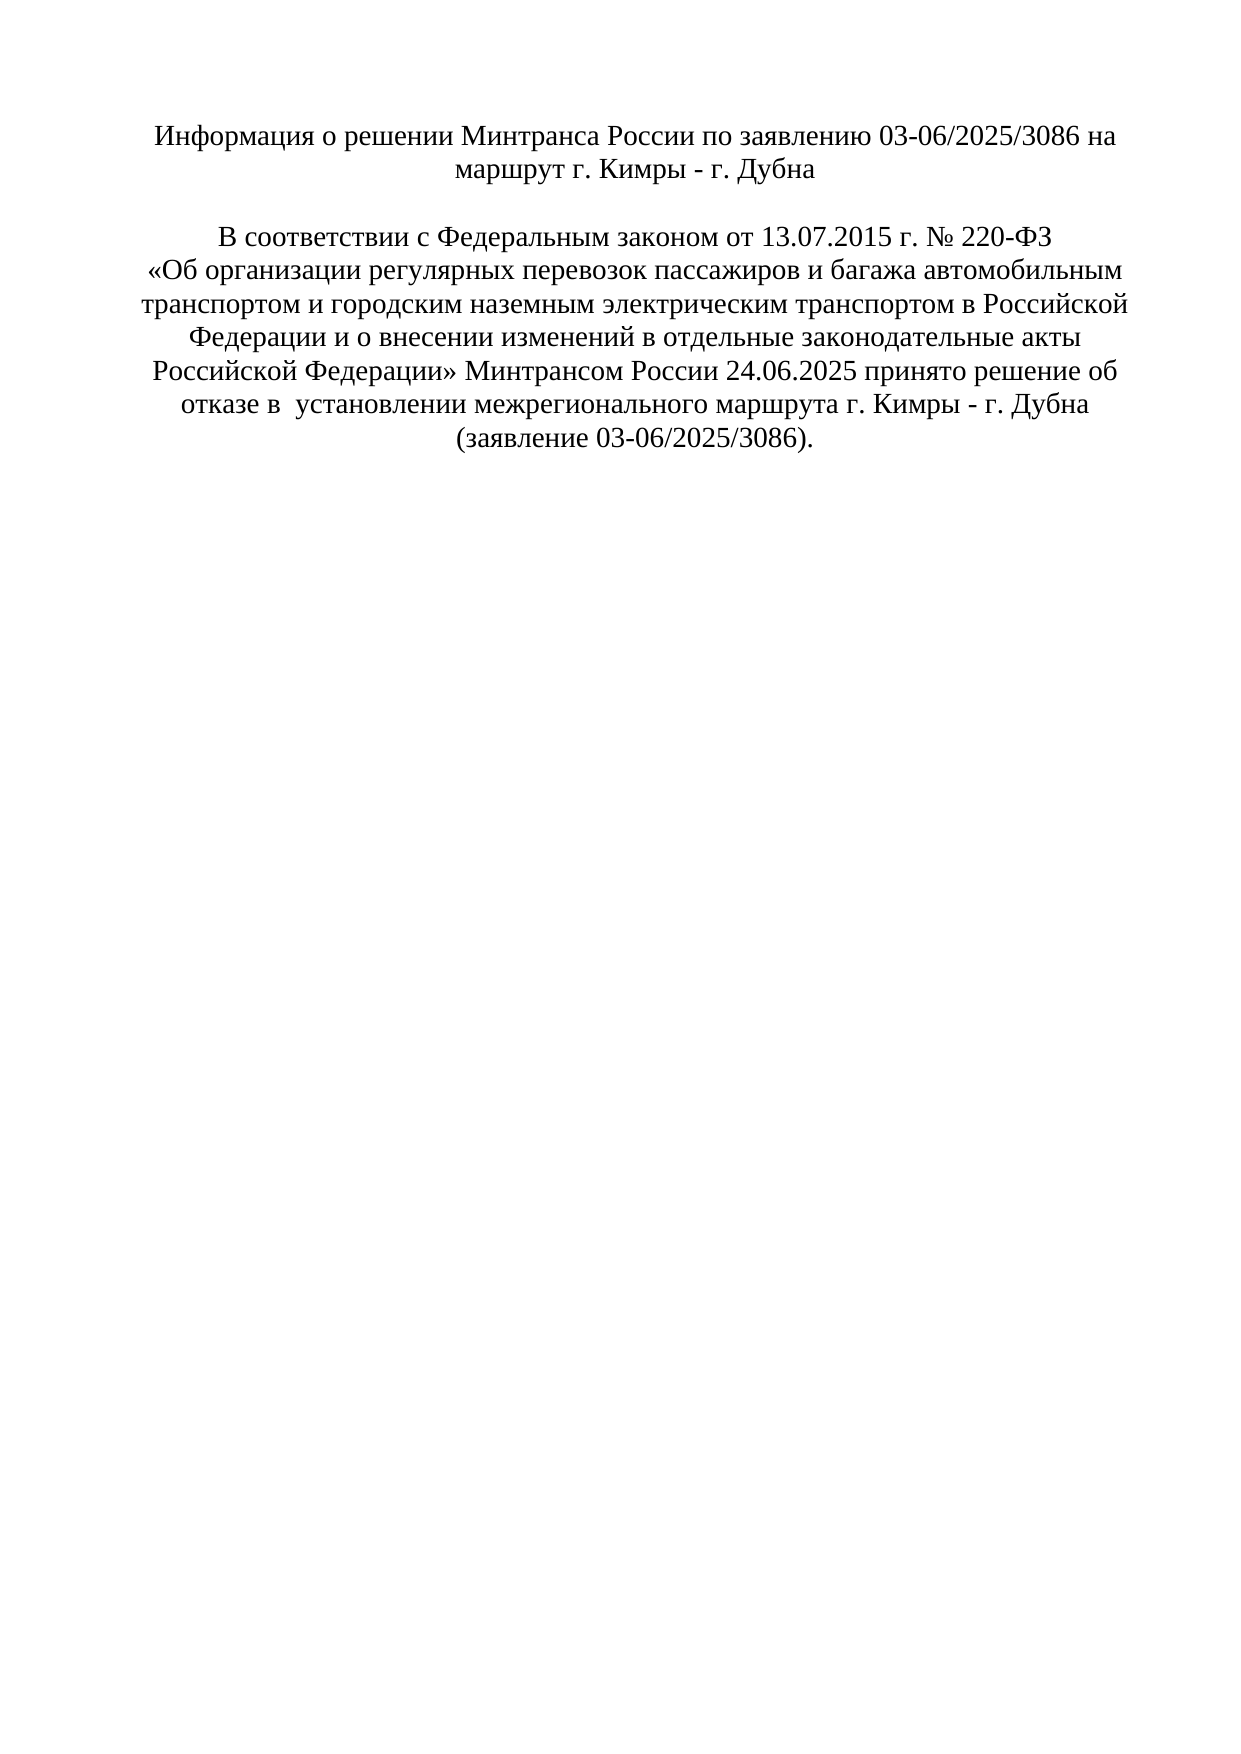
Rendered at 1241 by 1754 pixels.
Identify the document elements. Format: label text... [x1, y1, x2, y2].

text Информация о решении Минтранса России по заявлению 03-06/2025/3086 на маршрут г. Кимры - г. Дубна [118, 118, 1152, 185]
text В соответствии с Федеральным законом от 13.07.2015 г. № 220-ФЗ «Об организации регулярных перевозок пассажиров и багажа автомобильным транспортом и городским наземным электрическим транспортом в Российской Федерации и о внесении изменений в отдельные законодательные акты Российской Федерации» Минтрансом России 24.06.2025 принято решение об отказе в установлении межрегионального маршрута г. Кимры - г. Дубна (заявление 03-06/2025/3086). [118, 219, 1152, 453]
